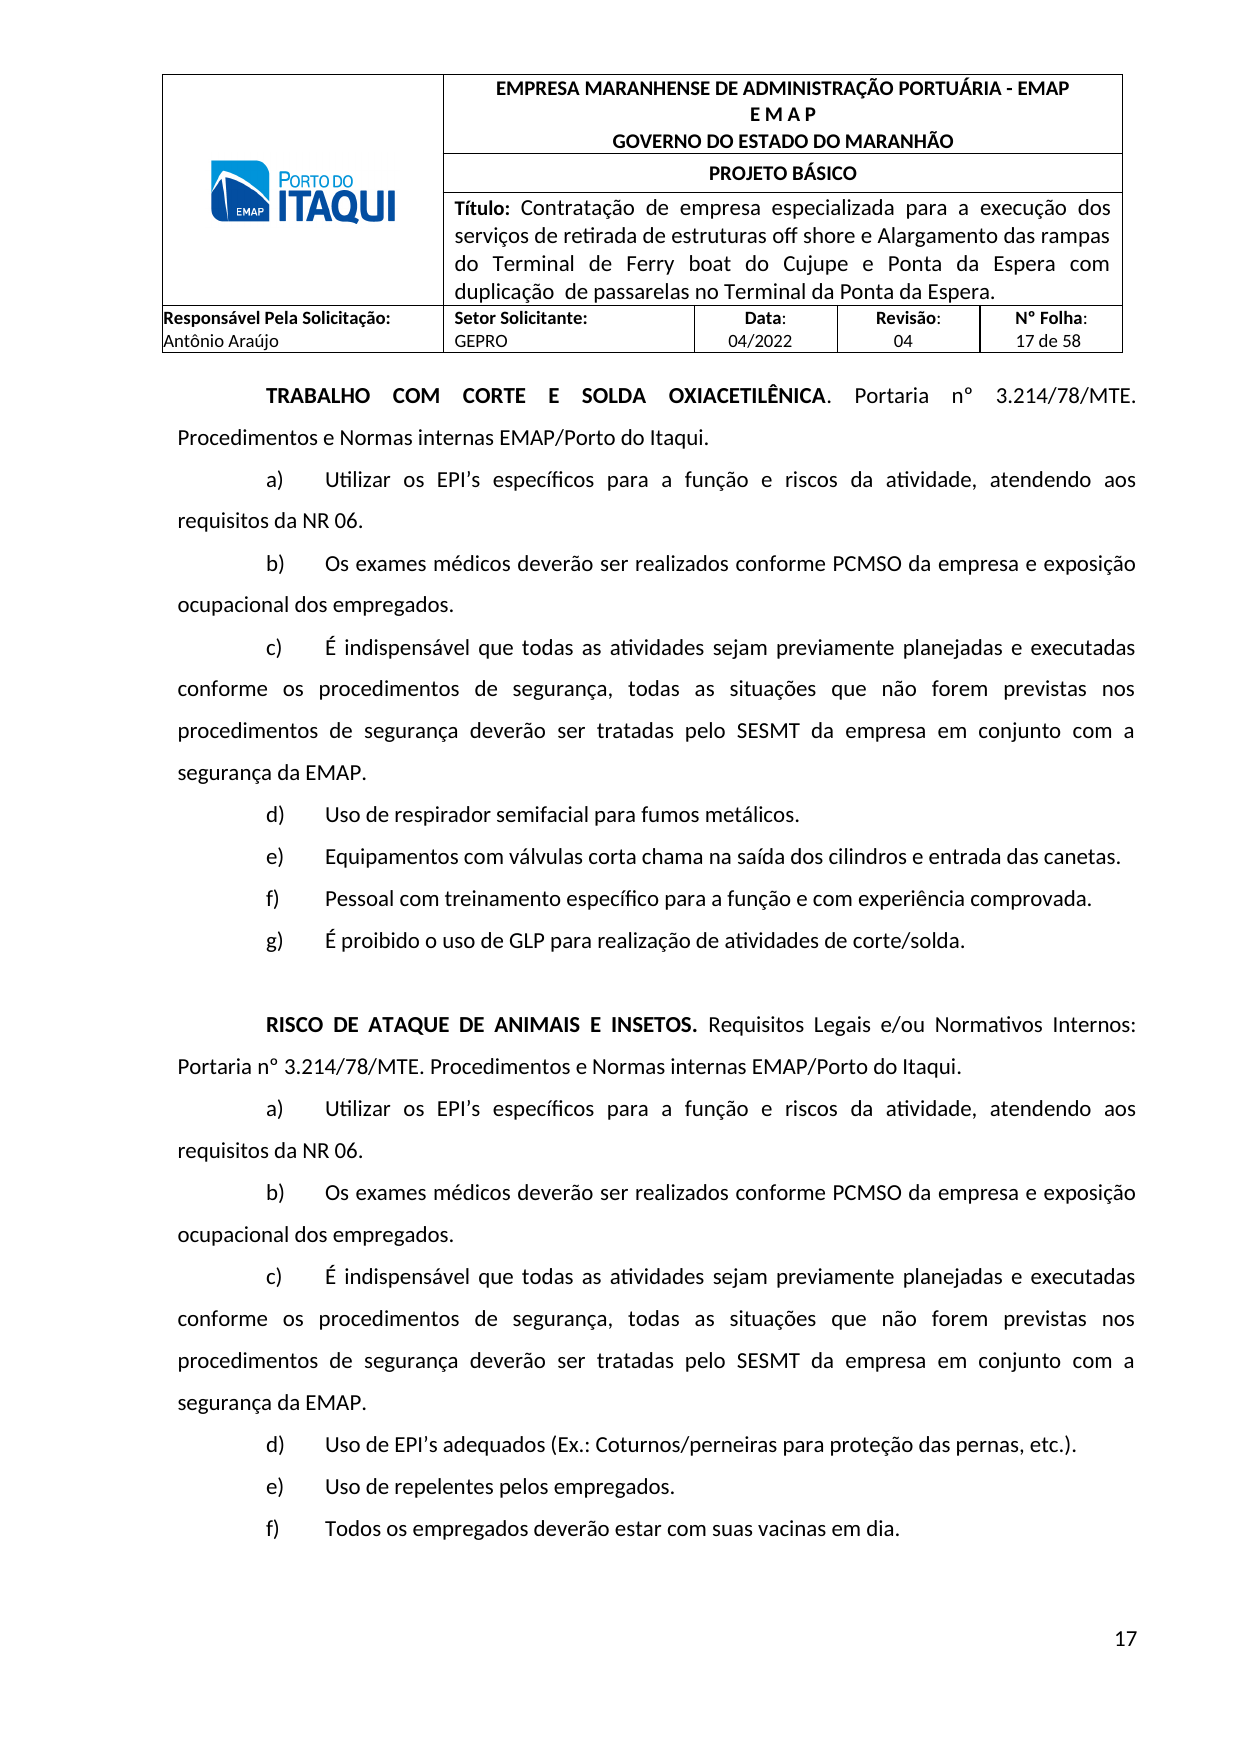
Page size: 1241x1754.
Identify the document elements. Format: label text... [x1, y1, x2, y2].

list Equipamentos com válvulas corta chama na saída dos cilindros e entrada das canetas. [177, 842, 1137, 871]
list Os exames médicos deverão ser realizados conforme PCMSO da empresa e exposição ocupacional dos empregados. [177, 1178, 1137, 1248]
list Uso de repelentes pelos empregados. [177, 1472, 1137, 1500]
picture [205, 152, 401, 228]
list Os exames médicos deverão ser realizados conforme PCMSO da empresa e exposição ocupacional dos empregados. [177, 549, 1137, 619]
list É indispensável que todas as atividades sejam previamente planejadas e executadas conforme os procedimentos de segurança, todas as situações que não forem previstas nos procedimentos de segurança deverão ser tratadas pelo SESMT da empresa em conjunto com a segurança da EMAP. [177, 633, 1137, 787]
list Utilizar os EPI’s específicos para a função e riscos da atividade, atendendo aos requisitos da NR 06. [177, 465, 1137, 535]
list É proibido o uso de GLP para realização de atividades de corte/solda. [177, 926, 1137, 954]
text RISCO DE ATAQUE DE ANIMAIS E INSETOS. Requisitos Legais e/ou Normativos Internos: Portaria nº 3.214/78/MTE. Procedimentos e Normas internas EMAP/Porto do Itaqui. [177, 1010, 1137, 1080]
list É indispensável que todas as atividades sejam previamente planejadas e executadas conforme os procedimentos de segurança, todas as situações que não forem previstas nos procedimentos de segurança deverão ser tratadas pelo SESMT da empresa em conjunto com a segurança da EMAP. [177, 1262, 1137, 1416]
list Uso de EPI’s adequados (Ex.: Coturnos/perneiras para proteção das pernas, etc.). [177, 1430, 1137, 1458]
text TRABALHO COM CORTE E SOLDA OXIACETILÊNICA. Portaria nº 3.214/78/MTE. Procedimentos e Normas internas EMAP/Porto do Itaqui. [177, 381, 1137, 451]
list Todos os empregados deverão estar com suas vacinas em dia. [177, 1514, 1137, 1542]
list Uso de respirador semifacial para fumos metálicos. [177, 801, 1137, 828]
list Utilizar os EPI’s específicos para a função e riscos da atividade, atendendo aos requisitos da NR 06. [177, 1094, 1137, 1164]
list Pessoal com treinamento específico para a função e com experiência comprovada. [177, 884, 1137, 912]
